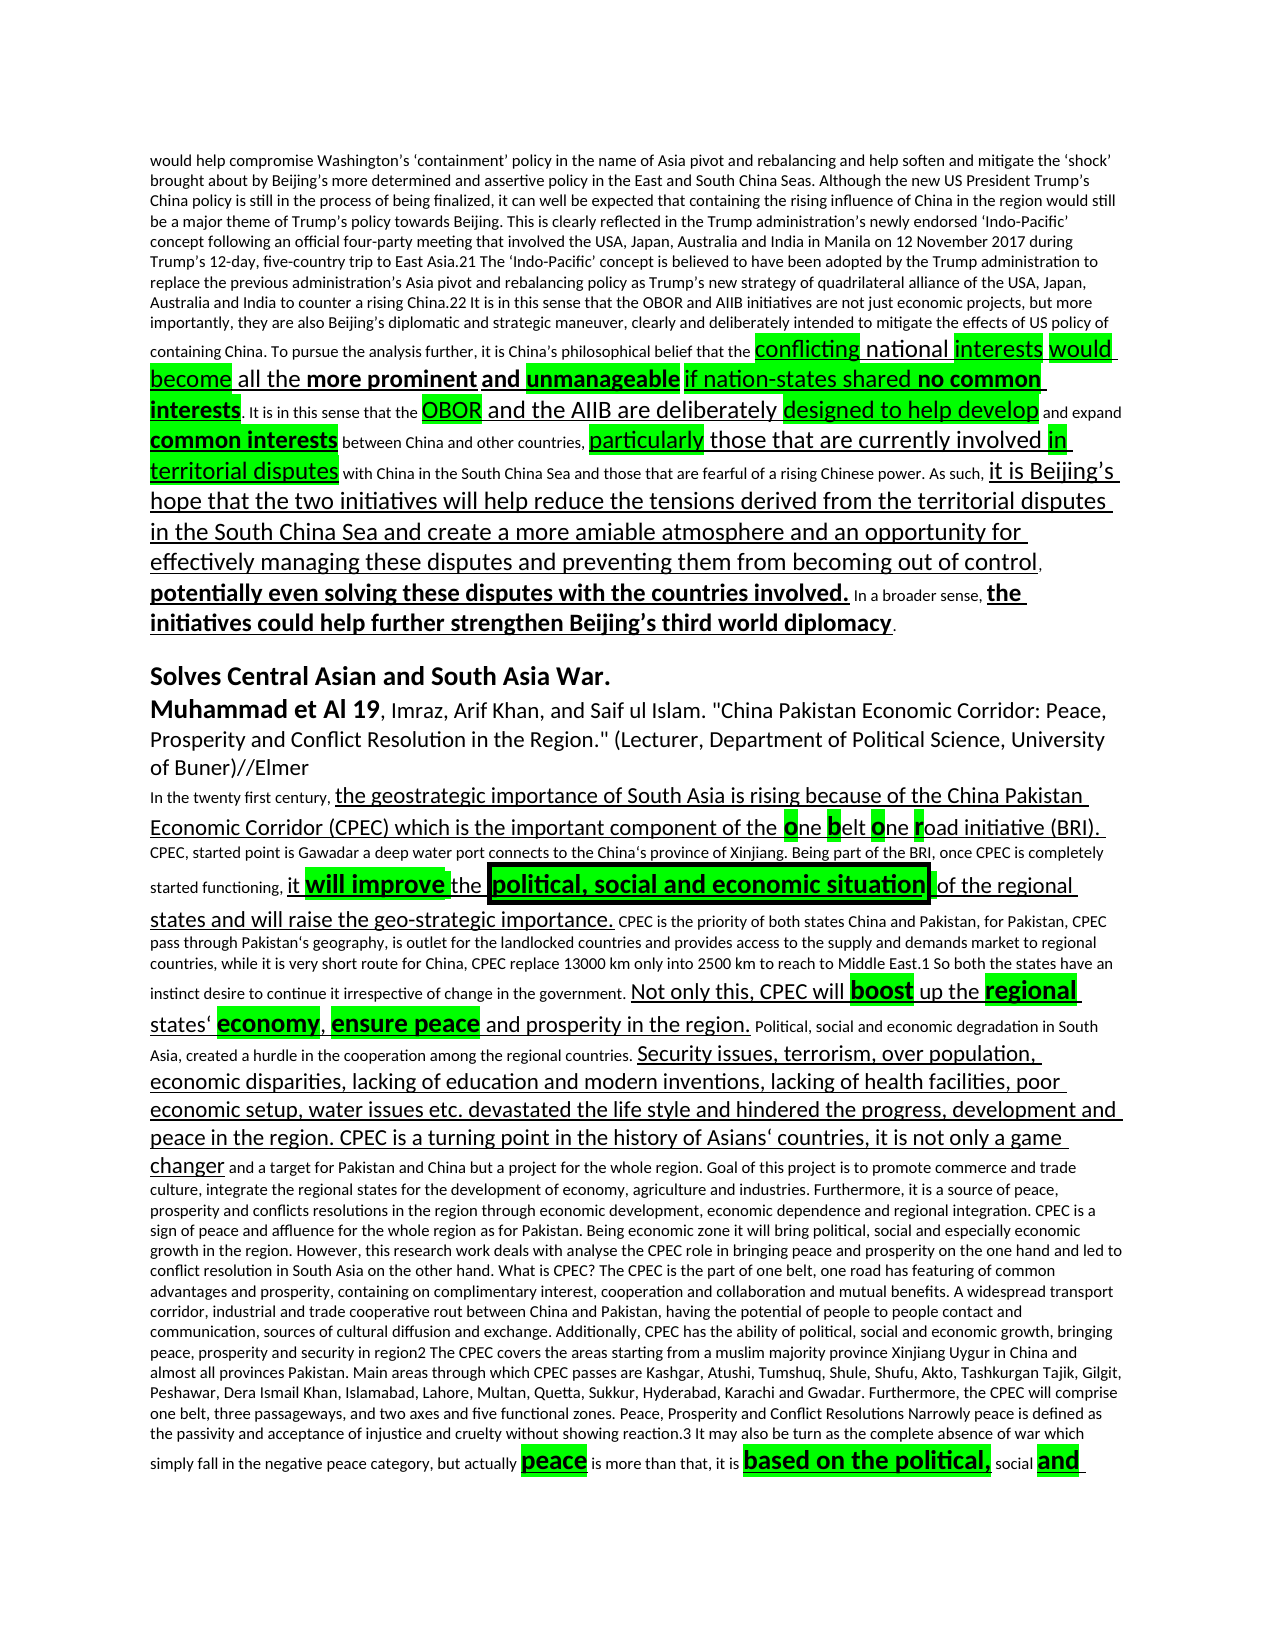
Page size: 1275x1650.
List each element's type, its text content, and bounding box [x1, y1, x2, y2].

text Muhammad et Al 19, Imraz, Arif Khan, and Saif ul Islam. "China Pakistan Economic Corridor: Peace, Prosperity and Conflict Resolution in the Region." (Lecturer, Department of Political Science, University of Buner)//Elmer [150, 692, 1125, 781]
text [150, 781, 1125, 1477]
subtitle Solves Central Asian and South Asia War. [150, 659, 1125, 692]
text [150, 150, 1125, 638]
